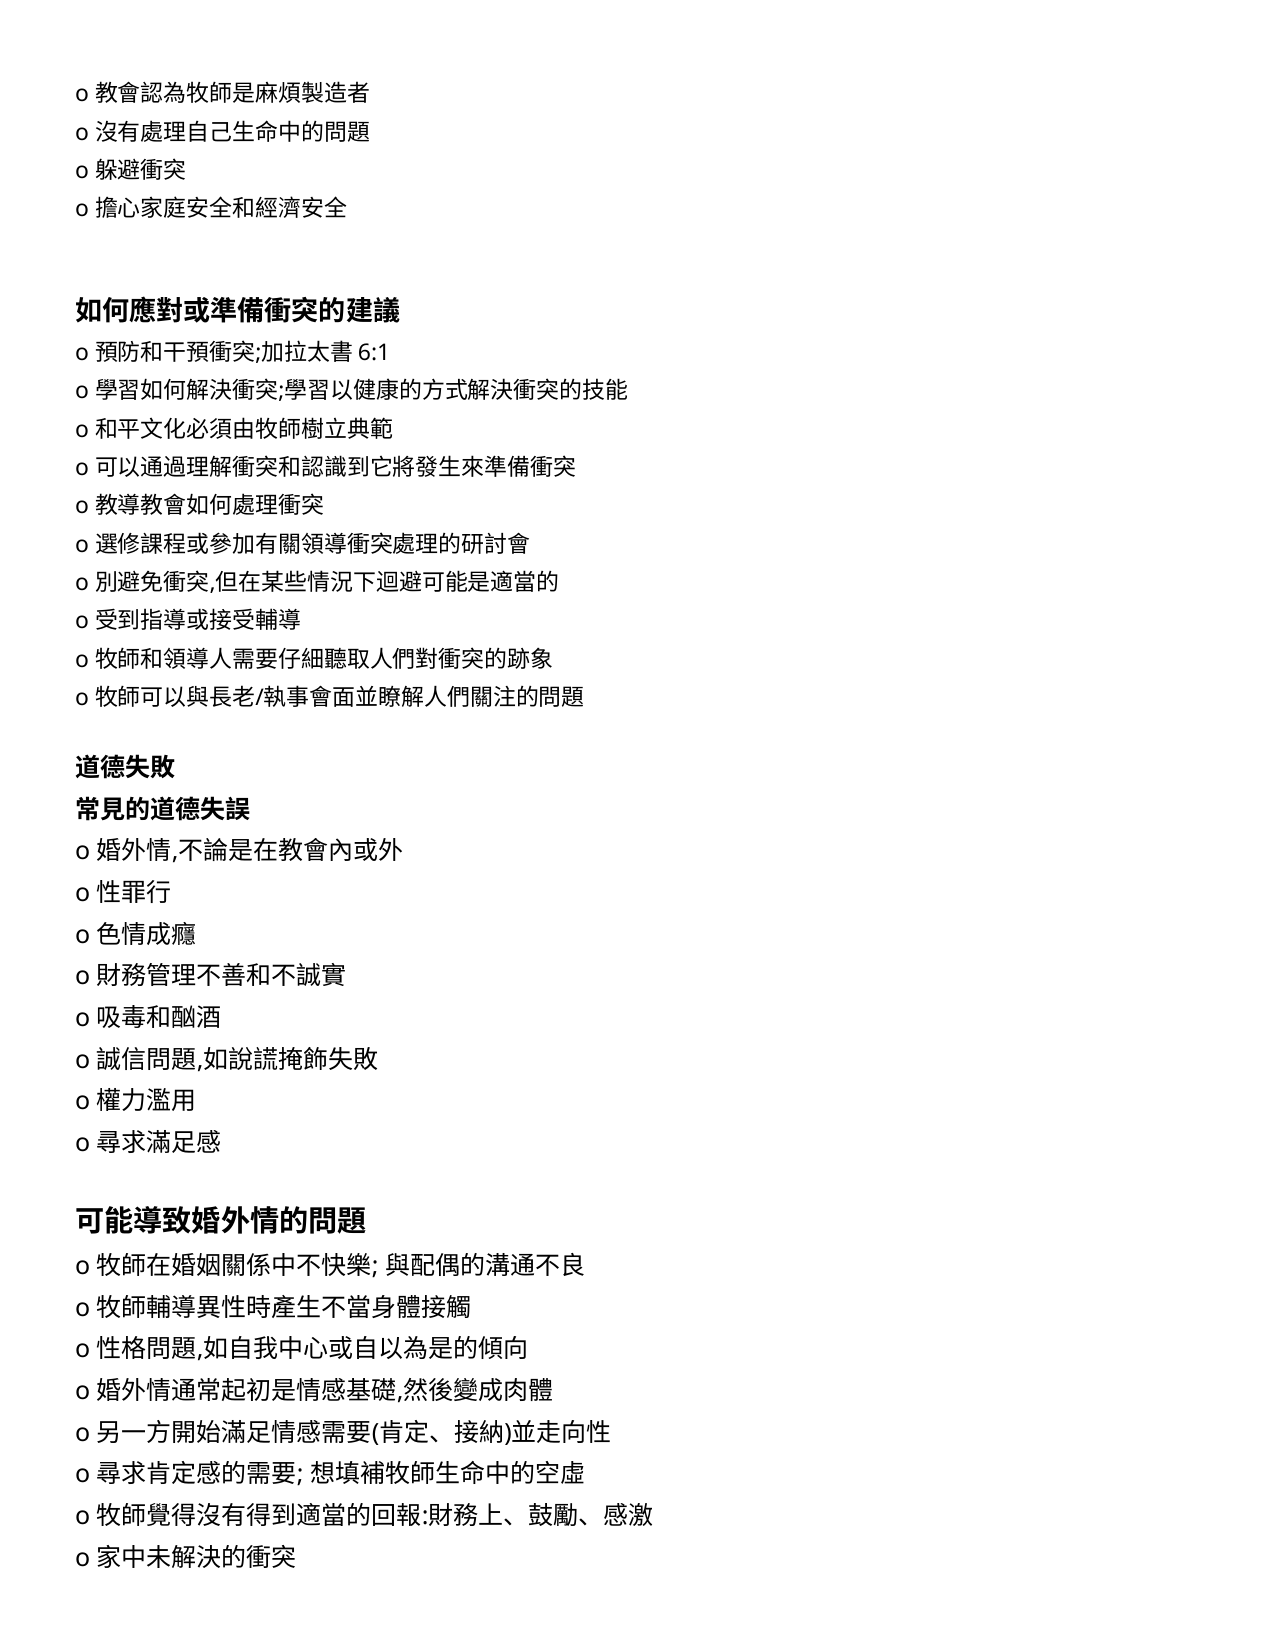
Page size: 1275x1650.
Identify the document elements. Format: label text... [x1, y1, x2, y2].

text o 牧師可以與長老/執事會面並瞭解人們關注的問題 [75, 679, 1200, 712]
text o 躲避衝突 [75, 152, 1200, 185]
text 可能導致婚外情的問題 [75, 1197, 1200, 1239]
text 常見的道德失誤 [75, 789, 1200, 825]
text o 沒有處理自己生命中的問題 [75, 113, 1200, 147]
text o 尋求滿足感 [75, 1122, 1200, 1159]
text o 婚外情,不論是在教會內或外 [75, 831, 1200, 867]
text o 尋求肯定感的需要; 想填補牧師生命中的空虛 [75, 1454, 1200, 1490]
text 道德失敗 [75, 747, 1200, 784]
text o 誠信問題,如說謊掩飾失敗 [75, 1039, 1200, 1075]
text o 學習如何解決衝突;學習以健康的方式解決衝突的技能 [75, 372, 1200, 406]
text o 家中未解決的衝突 [75, 1537, 1200, 1573]
text o 別避免衝突,但在某些情況下迴避可能是適當的 [75, 564, 1200, 597]
text o 牧師覺得沒有得到適當的回報:財務上、鼓勵、感激 [75, 1496, 1200, 1532]
text o 色情成癮 [75, 914, 1200, 950]
text o 性罪行 [75, 872, 1200, 909]
text o 可以通過理解衝突和認識到它將發生來準備衝突 [75, 449, 1200, 482]
text o 婚外情通常起初是情感基礎,然後變成肉體 [75, 1371, 1200, 1407]
text o 預防和干預衝突;加拉太書6:1 [75, 334, 1200, 367]
text o 性格問題,如自我中心或自以為是的傾向 [75, 1329, 1200, 1365]
text o 牧師在婚姻關係中不快樂; 與配偶的溝通不良 [75, 1246, 1200, 1282]
text o 教導教會如何處理衝突 [75, 487, 1200, 521]
text o 和平文化必須由牧師樹立典範 [75, 411, 1200, 444]
text o 吸毒和酗酒 [75, 997, 1200, 1034]
text o 財務管理不善和不誠實 [75, 956, 1200, 992]
text o 牧師和領導人需要仔細聽取人們對衝突的跡象 [75, 641, 1200, 674]
text o 選修課程或參加有關領導衝突處理的研討會 [75, 526, 1200, 559]
text o 權力濫用 [75, 1081, 1200, 1117]
text o 牧師輔導異性時產生不當身體接觸 [75, 1287, 1200, 1323]
text 如何應對或準備衝突的建議 [75, 289, 1200, 328]
text o 教會認為牧師是麻煩製造者 [75, 75, 1200, 108]
text o 擔心家庭安全和經濟安全 [75, 190, 1200, 223]
text o 另一方開始滿足情感需要(肯定、接納)並走向性 [75, 1412, 1200, 1448]
text o 受到指導或接受輔導 [75, 602, 1200, 636]
